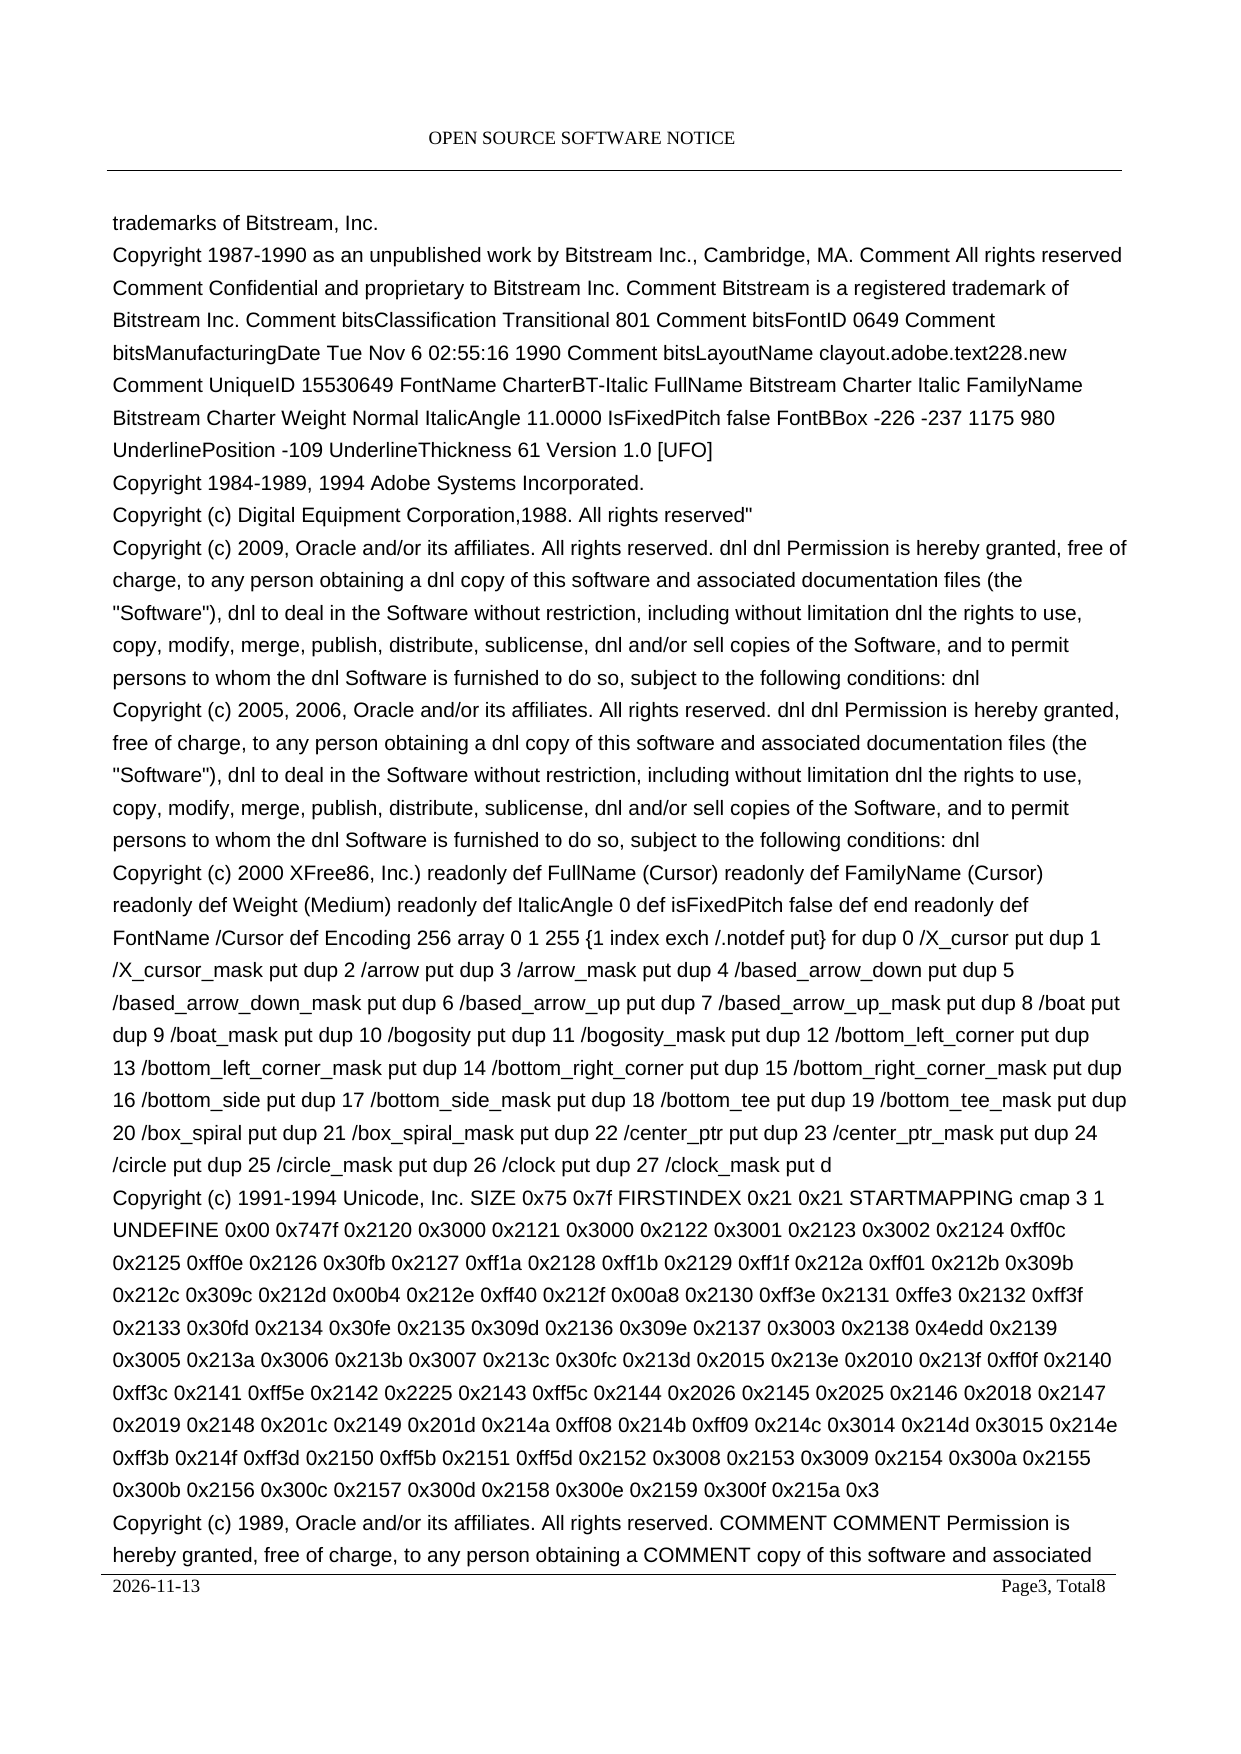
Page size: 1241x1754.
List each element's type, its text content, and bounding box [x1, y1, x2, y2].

text Copyright (c) 2000 XFree86, Inc.) readonly def FullName (Cursor) readonly def FamilyName (Cursor) readonly def Weight (Medium) readonly def ItalicAngle 0 def isFixedPitch false def end readonly def FontName /Cursor def Encoding 256 array 0 1 255 {1 index exch /.notdef put} for dup 0 /X_cursor put dup 1 /X_cursor_mask put dup 2 /arrow put dup 3 /arrow_mask put dup 4 /based_arrow_down put dup 5 /based_arrow_down_mask put dup 6 /based_arrow_up put dup 7 /based_arrow_up_mask put dup 8 /boat put dup 9 /boat_mask put dup 10 /bogosity put dup 11 /bogosity_mask put dup 12 /bottom_left_corner put dup 13 /bottom_left_corner_mask put dup 14 /bottom_right_corner put dup 15 /bottom_right_corner_mask put dup 16 /bottom_side put dup 17 /bottom_side_mask put dup 18 /bottom_tee put dup 19 /bottom_tee_mask put dup 20 /box_spiral put dup 21 /box_spiral_mask put dup 22 /center_ptr put dup 23 /center_ptr_mask put dup 24 /circle put dup 25 /circle_mask put dup 26 /clock put dup 27 /clock_mask put d [112, 856, 1128, 1181]
text Copyright (c) 2009, Oracle and/or its affiliates. All rights reserved. dnl dnl Permission is hereby granted, free of charge, to any person obtaining a dnl copy of this software and associated documentation files (the "Software"), dnl to deal in the Software without restriction, including without limitation dnl the rights to use, copy, modify, merge, publish, distribute, sublicense, dnl and/or sell copies of the Software, and to permit persons to whom the dnl Software is furnished to do so, subject to the following conditions: dnl [112, 531, 1128, 694]
text Copyright (c) Digital Equipment Corporation,1988. All rights reserved" [112, 499, 1128, 531]
text Copyright (c) 1991-1994 Unicode, Inc. SIZE 0x75 0x7f FIRSTINDEX 0x21 0x21 STARTMAPPING cmap 3 1 UNDEFINE 0x00 0x747f 0x2120 0x3000 0x2121 0x3000 0x2122 0x3001 0x2123 0x3002 0x2124 0xff0c 0x2125 0xff0e 0x2126 0x30fb 0x2127 0xff1a 0x2128 0xff1b 0x2129 0xff1f 0x212a 0xff01 0x212b 0x309b 0x212c 0x309c 0x212d 0x00b4 0x212e 0xff40 0x212f 0x00a8 0x2130 0xff3e 0x2131 0xffe3 0x2132 0xff3f 0x2133 0x30fd 0x2134 0x30fe 0x2135 0x309d 0x2136 0x309e 0x2137 0x3003 0x2138 0x4edd 0x2139 0x3005 0x213a 0x3006 0x213b 0x3007 0x213c 0x30fc 0x213d 0x2015 0x213e 0x2010 0x213f 0xff0f 0x2140 0xff3c 0x2141 0xff5e 0x2142 0x2225 0x2143 0xff5c 0x2144 0x2026 0x2145 0x2025 0x2146 0x2018 0x2147 0x2019 0x2148 0x201c 0x2149 0x201d 0x214a 0xff08 0x214b 0xff09 0x214c 0x3014 0x214d 0x3015 0x214e 0xff3b 0x214f 0xff3d 0x2150 0xff5b 0x2151 0xff5d 0x2152 0x3008 0x2153 0x3009 0x2154 0x300a 0x2155 0x300b 0x2156 0x300c 0x2157 0x300d 0x2158 0x300e 0x2159 0x300f 0x215a 0x3 [112, 1181, 1128, 1506]
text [112, 206, 1128, 239]
text Copyright (c) 2005, 2006, Oracle and/or its affiliates. All rights reserved. dnl dnl Permission is hereby granted, free of charge, to any person obtaining a dnl copy of this software and associated documentation files (the "Software"), dnl to deal in the Software without restriction, including without limitation dnl the rights to use, copy, modify, merge, publish, distribute, sublicense, dnl and/or sell copies of the Software, and to permit persons to whom the dnl Software is furnished to do so, subject to the following conditions: dnl [112, 694, 1128, 856]
text Copyright 1987-1990 as an unpublished work by Bitstream Inc., Cambridge, MA. Comment All rights reserved Comment Confidential and proprietary to Bitstream Inc. Comment Bitstream is a registered trademark of Bitstream Inc. Comment bitsClassification Transitional 801 Comment bitsFontID 0649 Comment bitsManufacturingDate Tue Nov 6 02:55:16 1990 Comment bitsLayoutName clayout.adobe.text228.new Comment UniqueID 15530649 FontName CharterBT-Italic FullName Bitstream Charter Italic FamilyName Bitstream Charter Weight Normal ItalicAngle 11.0000 IsFixedPitch false FontBBox -226 -237 1175 980 UnderlinePosition -109 UnderlineThickness 61 Version 1.0 [UFO] [112, 239, 1128, 466]
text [112, 1506, 1128, 1571]
text Copyright 1984-1989, 1994 Adobe Systems Incorporated. [112, 466, 1128, 499]
